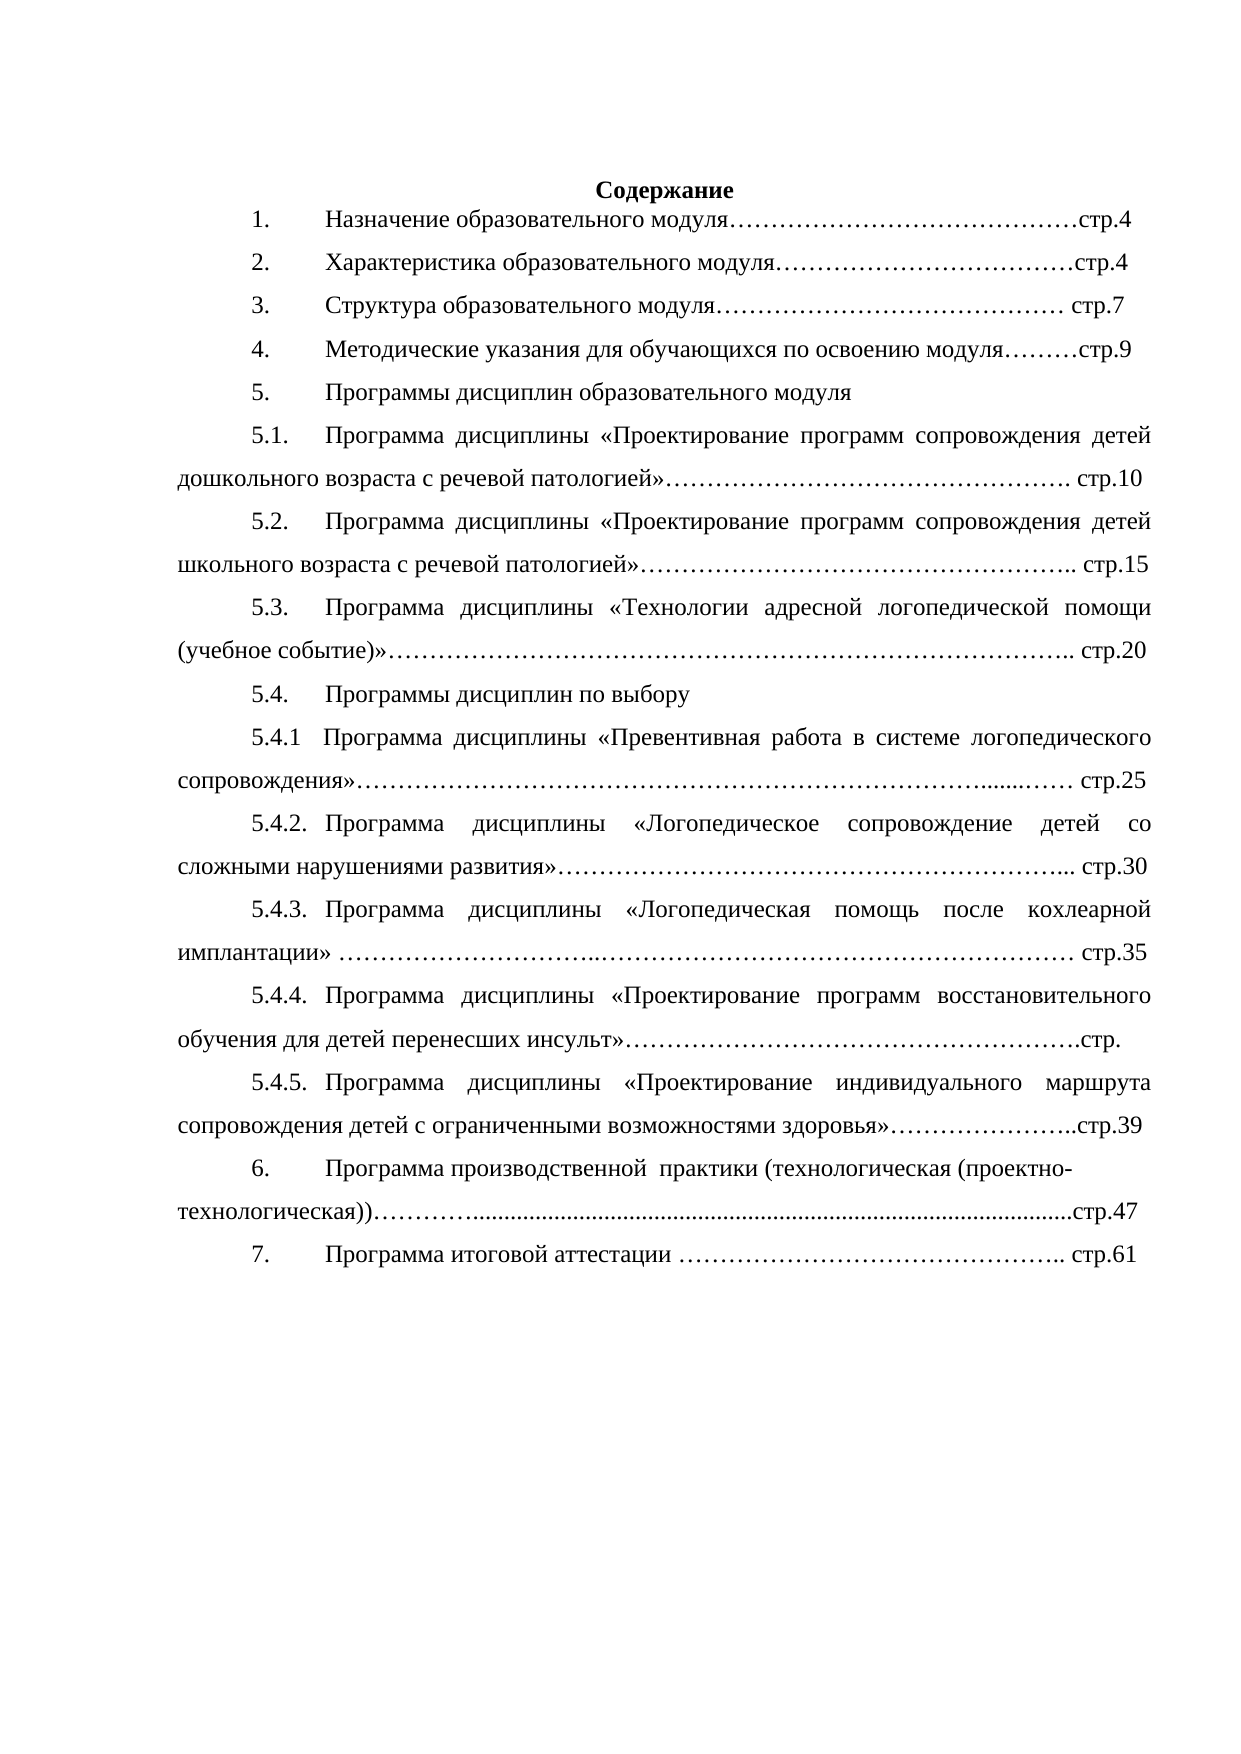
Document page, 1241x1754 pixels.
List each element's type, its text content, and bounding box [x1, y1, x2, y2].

text 5.4.1 Программа дисциплины «Превентивная работа в системе логопедического сопровождения»………………………………………………………………….......…… стр.25 [177, 722, 1152, 794]
list Программа дисциплины «Логопедическое сопровождение детей со сложными нарушениями развития»……………………………………………………... стр.30 [177, 808, 1152, 880]
text Содержание [177, 176, 1152, 204]
list Программа итоговой аттестации ……………………………………….. стр.61 [177, 1239, 1152, 1268]
list Программа дисциплины «Проектирование индивидуального маршрута сопровождения детей с ограниченными возможностями здоровья»…………………..стр.39 [177, 1067, 1152, 1139]
list Программа дисциплины «Технологии адресной логопедической помощи (учебное событие)»……………………………………………………………………….. стр.20 [177, 592, 1152, 664]
list Программа дисциплины «Проектирование программ восстановительного обучения для детей перенесших инсульт»……………………………………………….стр. [177, 981, 1152, 1052]
list Структура образовательного модуля…………………………………… стр.7 [177, 291, 1152, 319]
list Программы дисциплин по выбору [177, 679, 1152, 707]
list Программа дисциплины «Проектирование программ сопровождения детей школьного возраста с речевой патологией»…………………………………………….. стр.15 [177, 506, 1152, 578]
list Назначение образовательного модуля……………………………………стр.4 [177, 204, 1152, 233]
list Программа дисциплины «Логопедическая помощь после кохлеарной имплантации» …………………………..………………………………………………… стр.35 [177, 894, 1152, 966]
list Программы дисциплин образовательного модуля [177, 377, 1152, 406]
list Программа дисциплины «Проектирование программ сопровождения детей дошкольного возраста с речевой патологией»…………………………………………. стр.10 [177, 420, 1152, 492]
list Программа производственной практики (технологическая (проектно-технологическая))…………................................................................................................стр.47 [177, 1153, 1152, 1225]
list Методические указания для обучающихся по освоению модуля………стр.9 [177, 334, 1152, 362]
list Характеристика образовательного модуля………………………………стр.4 [177, 247, 1152, 276]
